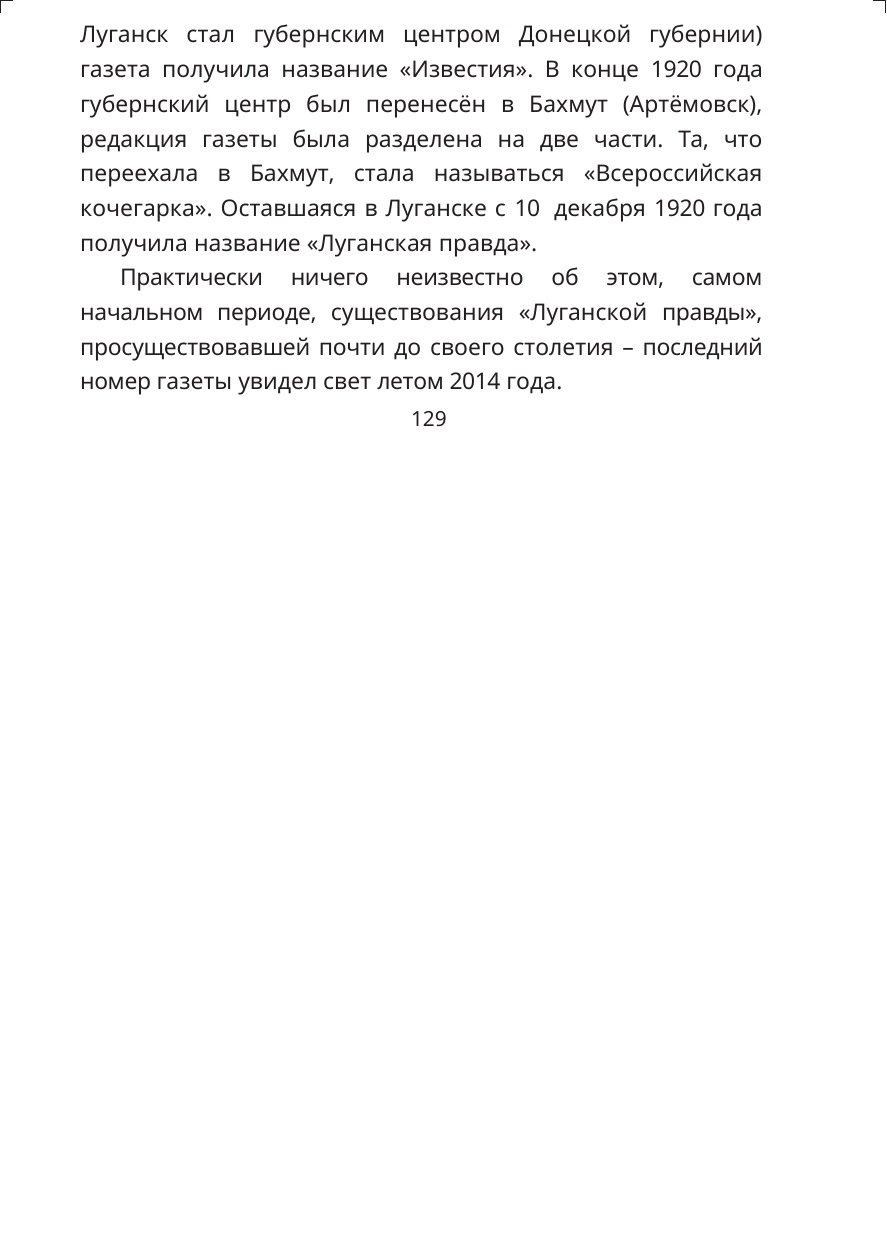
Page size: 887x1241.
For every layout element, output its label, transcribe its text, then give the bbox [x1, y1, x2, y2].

text Практически ничего неизвестно об этом, самом начальном периоде, существования «Луганской правды», просуществовавшей почти до своего столетия – последний номер газеты увидел свет летом 2014 года. [80, 261, 763, 397]
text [80, 18, 763, 258]
text 129 [121, 404, 737, 432]
